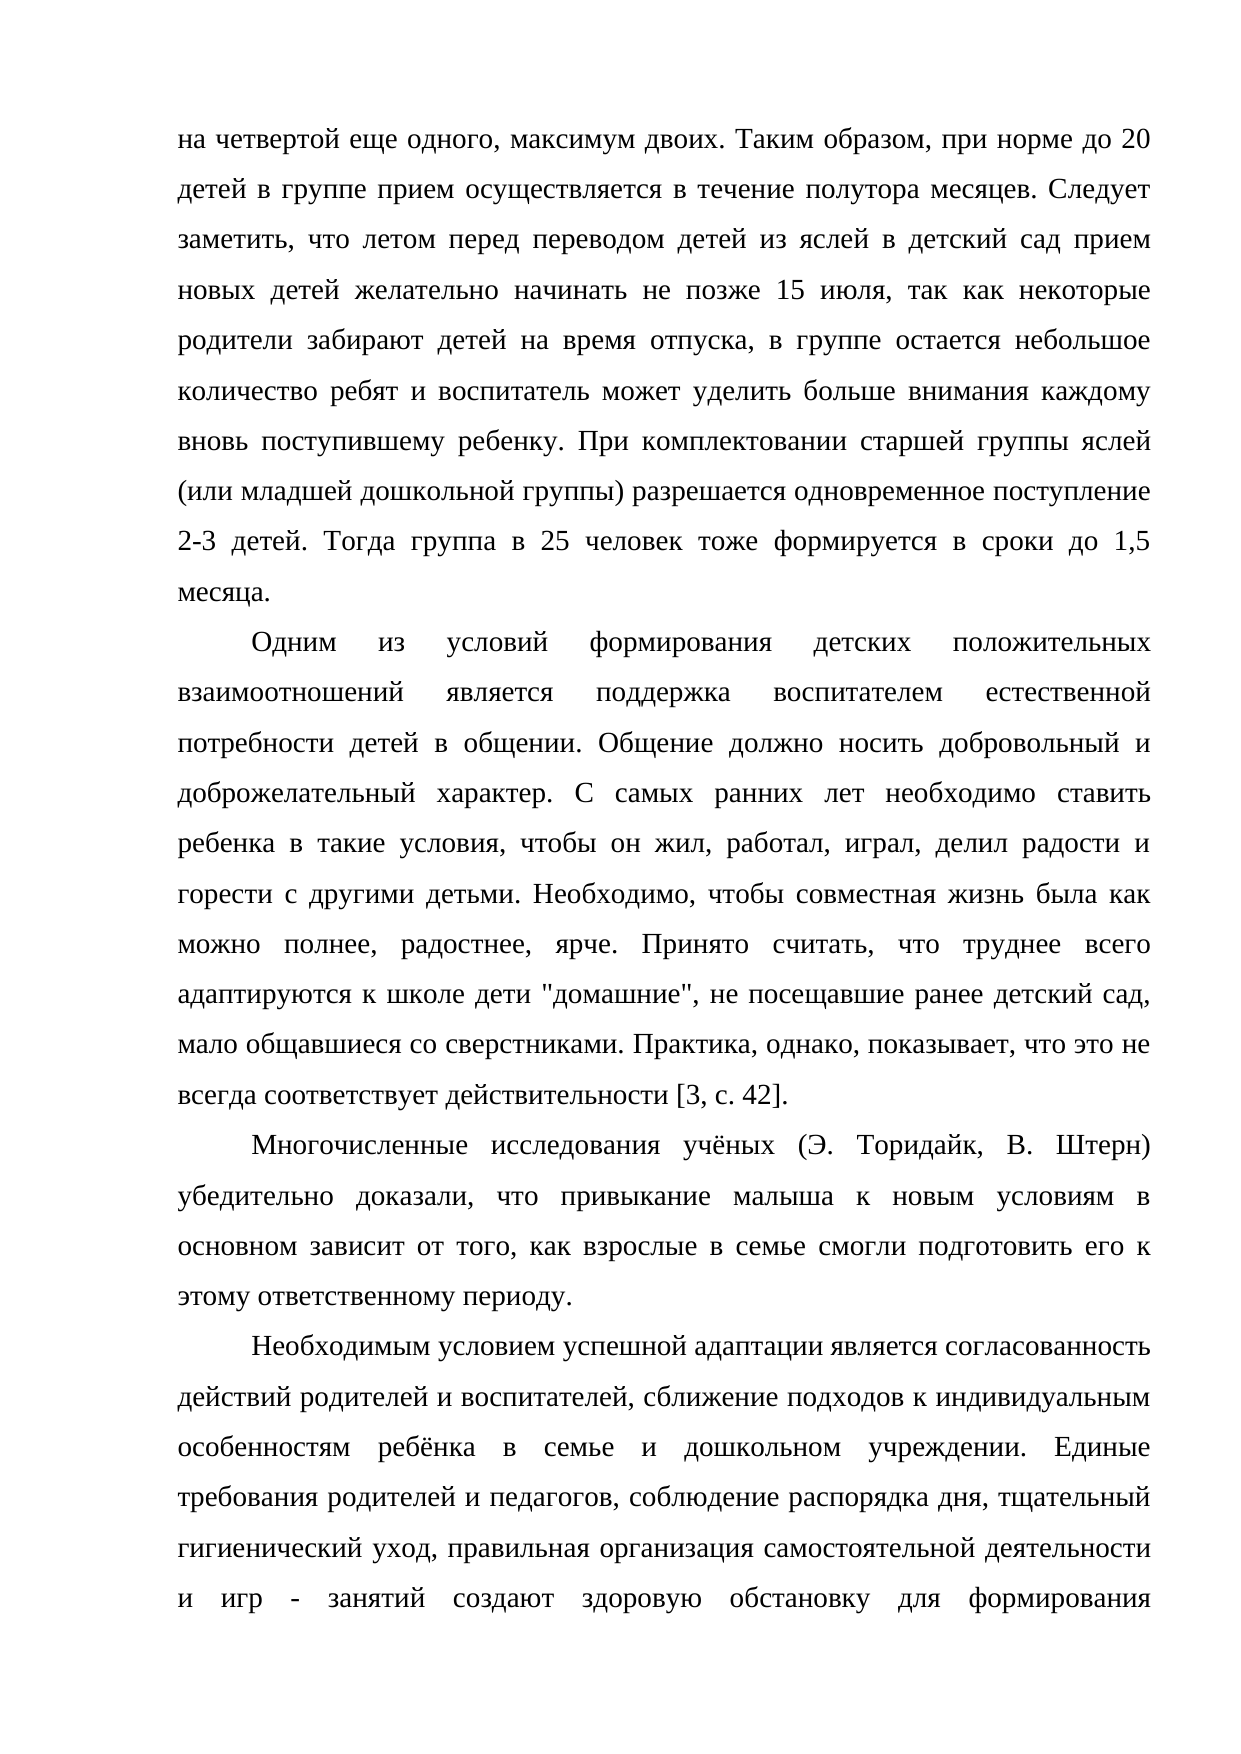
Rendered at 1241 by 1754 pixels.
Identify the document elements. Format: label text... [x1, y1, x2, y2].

text Многочисленные исследования учёных (Э. Торидайк, В. Штерн) убедительно доказали, что привыкание малыша к новым условиям в основном зависит от того, как взрослые в семье смогли подготовить его к этому ответственному периоду. [177, 1127, 1152, 1312]
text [177, 1328, 1152, 1614]
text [177, 121, 1152, 607]
text Одним из условий формирования детских положительных взаимоотношений является поддержка воспитателем естественной потребности детей в общении. Общение должно носить добровольный и доброжелательный характер. С самых ранних лет необходимо ставить ребенка в такие условия, чтобы он жил, работал, играл, делил радости и горести с другими детьми. Необходимо, чтобы совместная жизнь была как можно полнее, радостнее, ярче. Принято считать, что труднее всего адаптируются к школе дети "домашние", не посещавшие ранее детский сад, мало общавшиеся со сверстниками. Практика, однако, показывает, что это не всегда соответствует действительности [3, с. 42]. [177, 624, 1152, 1111]
